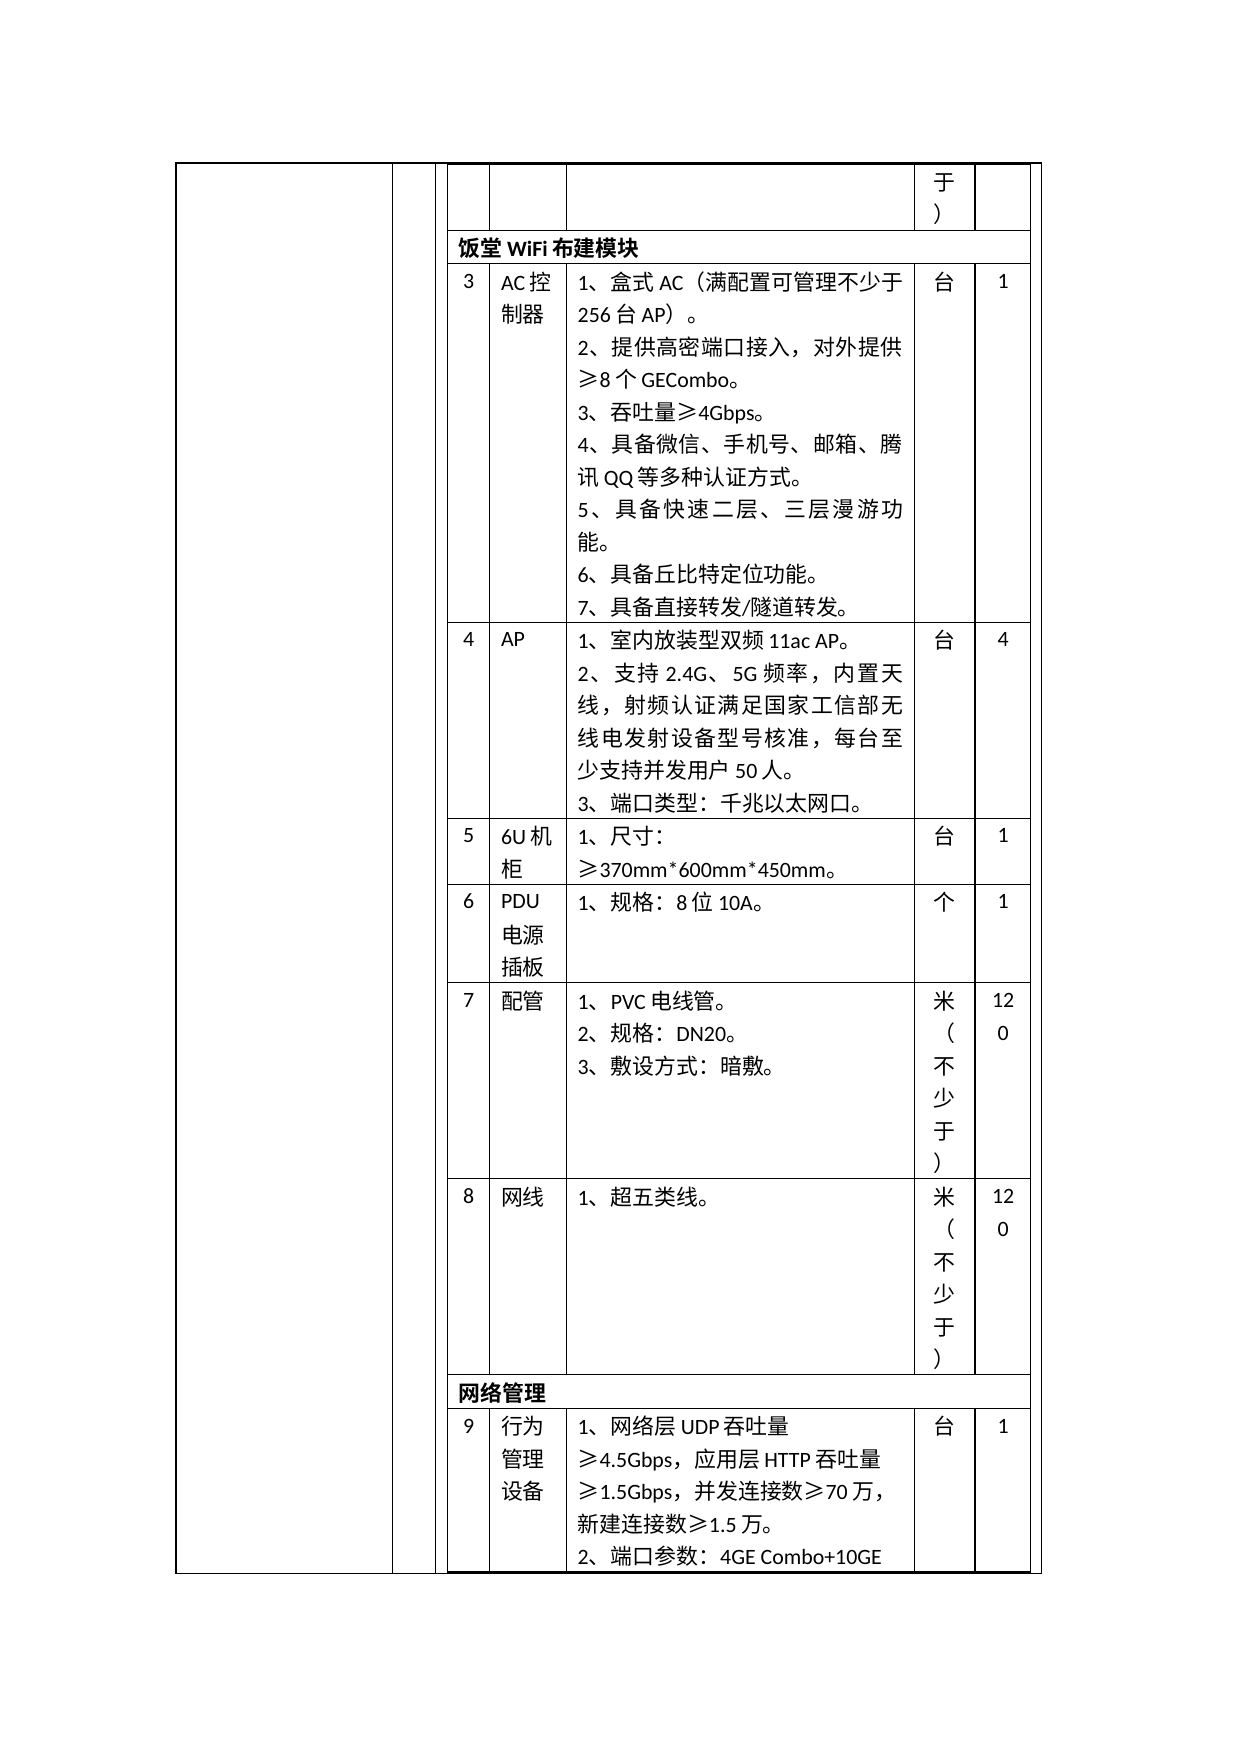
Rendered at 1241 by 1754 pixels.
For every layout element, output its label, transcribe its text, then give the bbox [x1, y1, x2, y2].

table_cell [177, 164, 392, 1572]
table_cell 1 [393, 164, 435, 1572]
